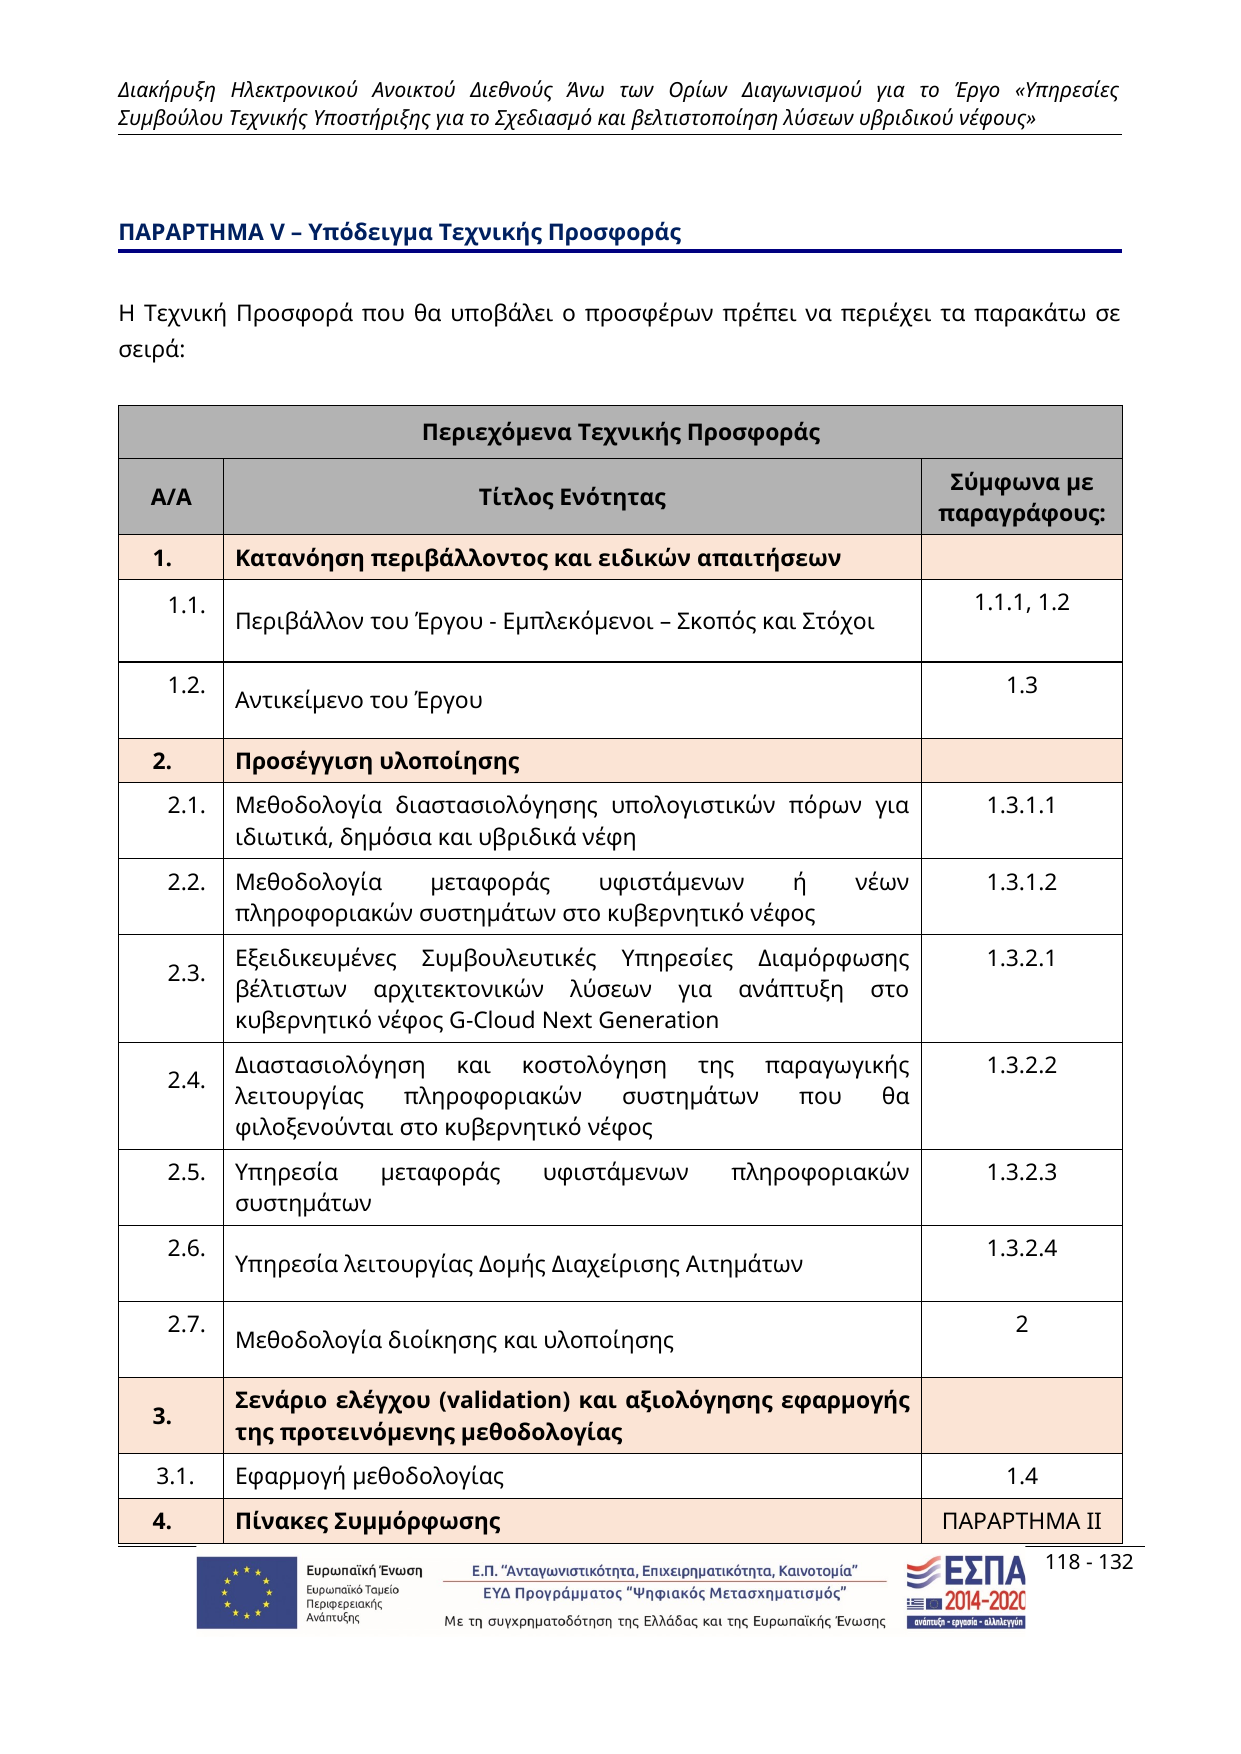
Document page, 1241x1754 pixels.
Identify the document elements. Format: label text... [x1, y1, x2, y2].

table_cell 1.3.2.2 [922, 1043, 1122, 1149]
table_cell [119, 783, 223, 858]
picture [194, 1545, 1025, 1637]
table_cell Προσέγγιση υλοποίησης [224, 739, 921, 782]
table_cell Περιβάλλον του Έργου - Εμπλεκόμενοι – Σκοπός και Στόχοι [224, 580, 921, 661]
table_cell Μεθοδολογία μεταφοράς υφιστάμενων ή νέων πληροφοριακών συστημάτων στο κυβερνητικό νέφος [224, 859, 921, 934]
table_cell [119, 1302, 223, 1377]
table_cell [119, 1499, 223, 1543]
table_cell Σενάριο ελέγχου (validation) και αξιολόγησης εφαρμογής της προτεινόμενης μεθοδολογίας [224, 1378, 921, 1453]
table_cell Μεθοδολογία διαστασιολόγησης υπολογιστικών πόρων για ιδιωτικά, δημόσια και υβριδικά νέφη [224, 783, 921, 858]
table_cell 2 [922, 1302, 1122, 1377]
table_cell Μεθοδολογία διοίκησης και υλοποίησης [224, 1302, 921, 1377]
table_cell 1.3.1.2 [922, 859, 1122, 934]
table_cell 1.3 [922, 663, 1122, 737]
table_cell 1.4 [922, 1454, 1122, 1498]
table_cell [119, 535, 223, 579]
table_cell Αντικείμενο του Έργου [224, 663, 921, 737]
table_cell ‎1.1.1, ‎1.2 [922, 580, 1122, 661]
table_cell [119, 1150, 223, 1225]
table_cell Πίνακες Συμμόρφωσης [224, 1499, 921, 1543]
table_cell Εξειδικευμένες Συμβουλευτικές Υπηρεσίες Διαμόρφωσης βέλτιστων αρχιτεκτονικών λύσεων για ανάπτυξη στο κυβερνητικό νέφος G-Cloud Next Generation [224, 935, 921, 1042]
table_cell [119, 739, 223, 782]
table_cell Α/Α [119, 459, 223, 534]
table_header Περιεχόμενα Τεχνικής Προσφοράς [119, 406, 1122, 458]
table_cell [119, 1378, 223, 1453]
table_cell [922, 1378, 1122, 1453]
table_cell [119, 859, 223, 934]
text Η Τεχνική Προσφορά που θα υποβάλει ο προσφέρων πρέπει να περιέχει τα παρακάτω σε σειρά: [118, 297, 1122, 364]
table_cell Τίτλος Ενότητας [224, 459, 921, 534]
table_cell [119, 1226, 223, 1301]
subtitle ΠΑΡΑΡΤΗΜΑ V – Υπόδειγμα Τεχνικής Προσφοράς [118, 216, 1122, 249]
table_cell Κατανόηση περιβάλλοντος και ειδικών απαιτήσεων [224, 535, 921, 579]
table_cell [119, 580, 223, 661]
table_cell [119, 935, 223, 1042]
table_cell Υπηρεσία μεταφοράς υφιστάμενων πληροφοριακών συστημάτων [224, 1150, 921, 1225]
table_cell [119, 663, 223, 737]
table_cell 1.3.2.3 [922, 1150, 1122, 1225]
table_cell [119, 1454, 223, 1498]
table_cell [119, 1043, 223, 1149]
table_cell Υπηρεσία λειτουργίας Δομής Διαχείρισης Αιτημάτων [224, 1226, 921, 1301]
table_cell 1.3.2.4 [922, 1226, 1122, 1301]
table_cell 1.3.1.1 [922, 783, 1122, 858]
table_cell [922, 535, 1122, 579]
table_cell Διαστασιολόγηση και κοστολόγηση της παραγωγικής λειτουργίας πληροφοριακών συστημάτων που θα φιλοξενούνται στο κυβερνητικό νέφος [224, 1043, 921, 1149]
table_cell [922, 739, 1122, 782]
table_cell Εφαρμογή μεθοδολογίας [224, 1454, 921, 1498]
table_cell Σύμφωνα με παραγράφους: [922, 459, 1122, 534]
table_cell 1.3.2.1 [922, 935, 1122, 1042]
table_cell ΠΑΡΑΡΤΗΜΑ ΙΙ [922, 1499, 1122, 1543]
